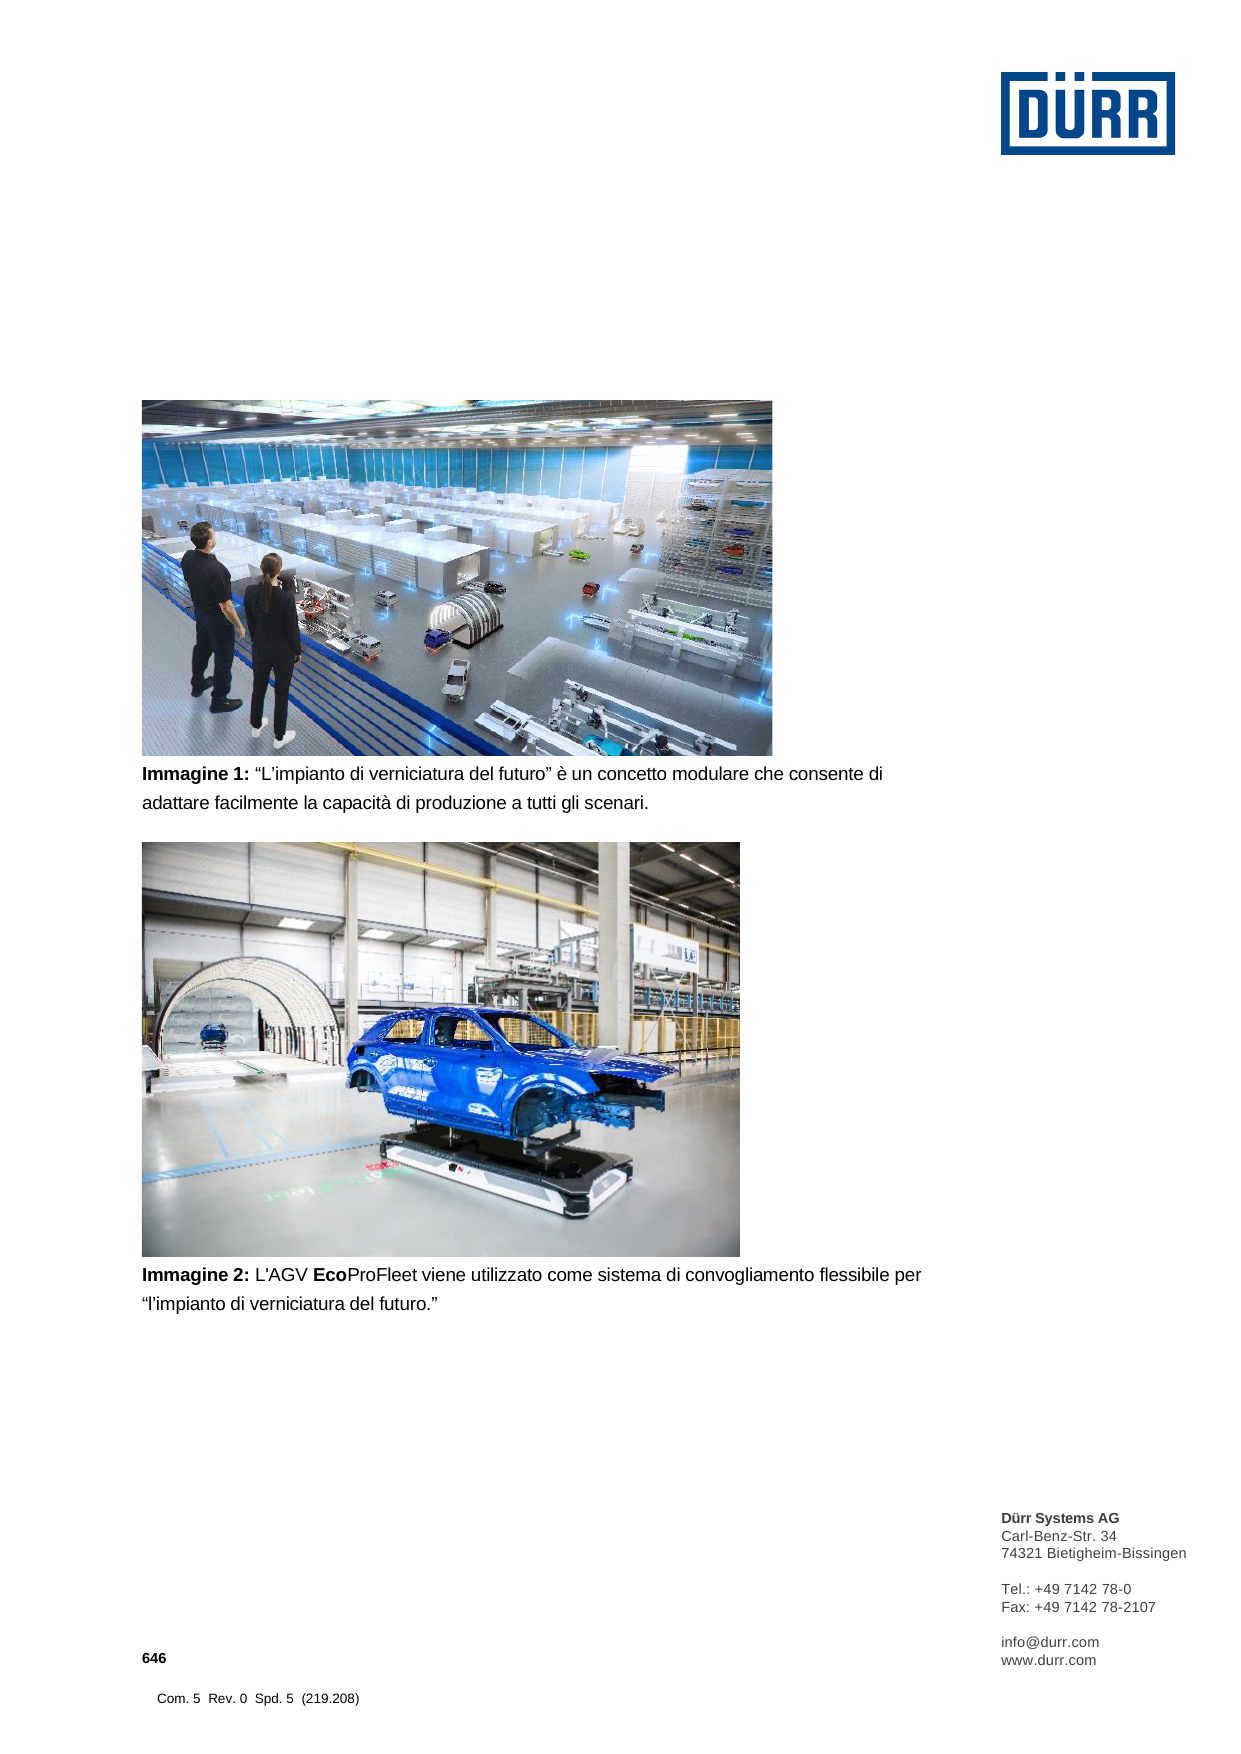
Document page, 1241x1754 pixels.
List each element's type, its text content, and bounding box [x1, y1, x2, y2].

text Immagine 1: “L’impianto di verniciatura del futuro” è un concetto modulare che consente di adattare facilmente la capacità di produzione a tutti gli scenari. [142, 755, 951, 813]
picture [141, 400, 773, 756]
picture [1001, 72, 1175, 155]
text Immagine 2: L'AGV EcoProFleet viene utilizzato come sistema di convogliamento flessibile per “l’impianto di verniciatura del futuro.” [142, 1256, 951, 1314]
picture [141, 842, 740, 1257]
